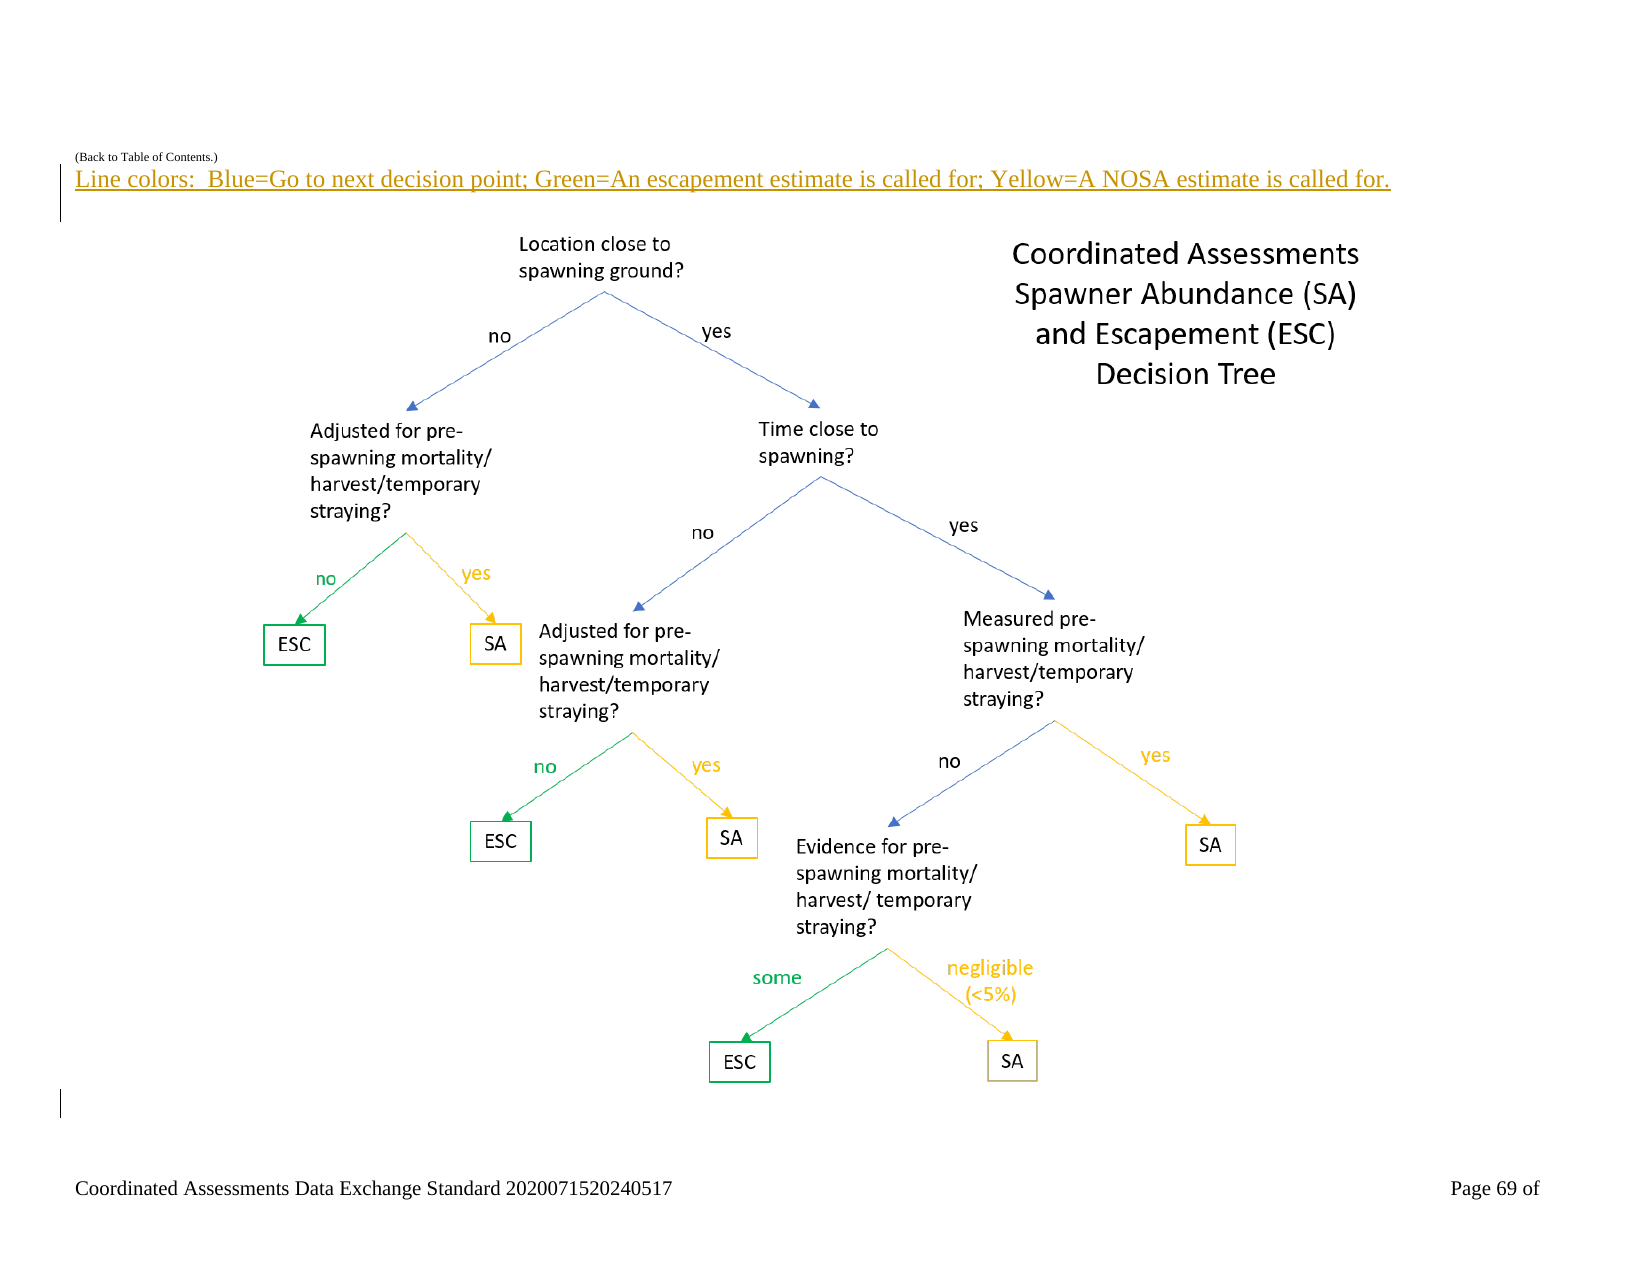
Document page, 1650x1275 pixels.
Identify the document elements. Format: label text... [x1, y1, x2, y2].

picture [263, 221, 1387, 1089]
text (Back to Table of Contents.) [75, 150, 1575, 164]
